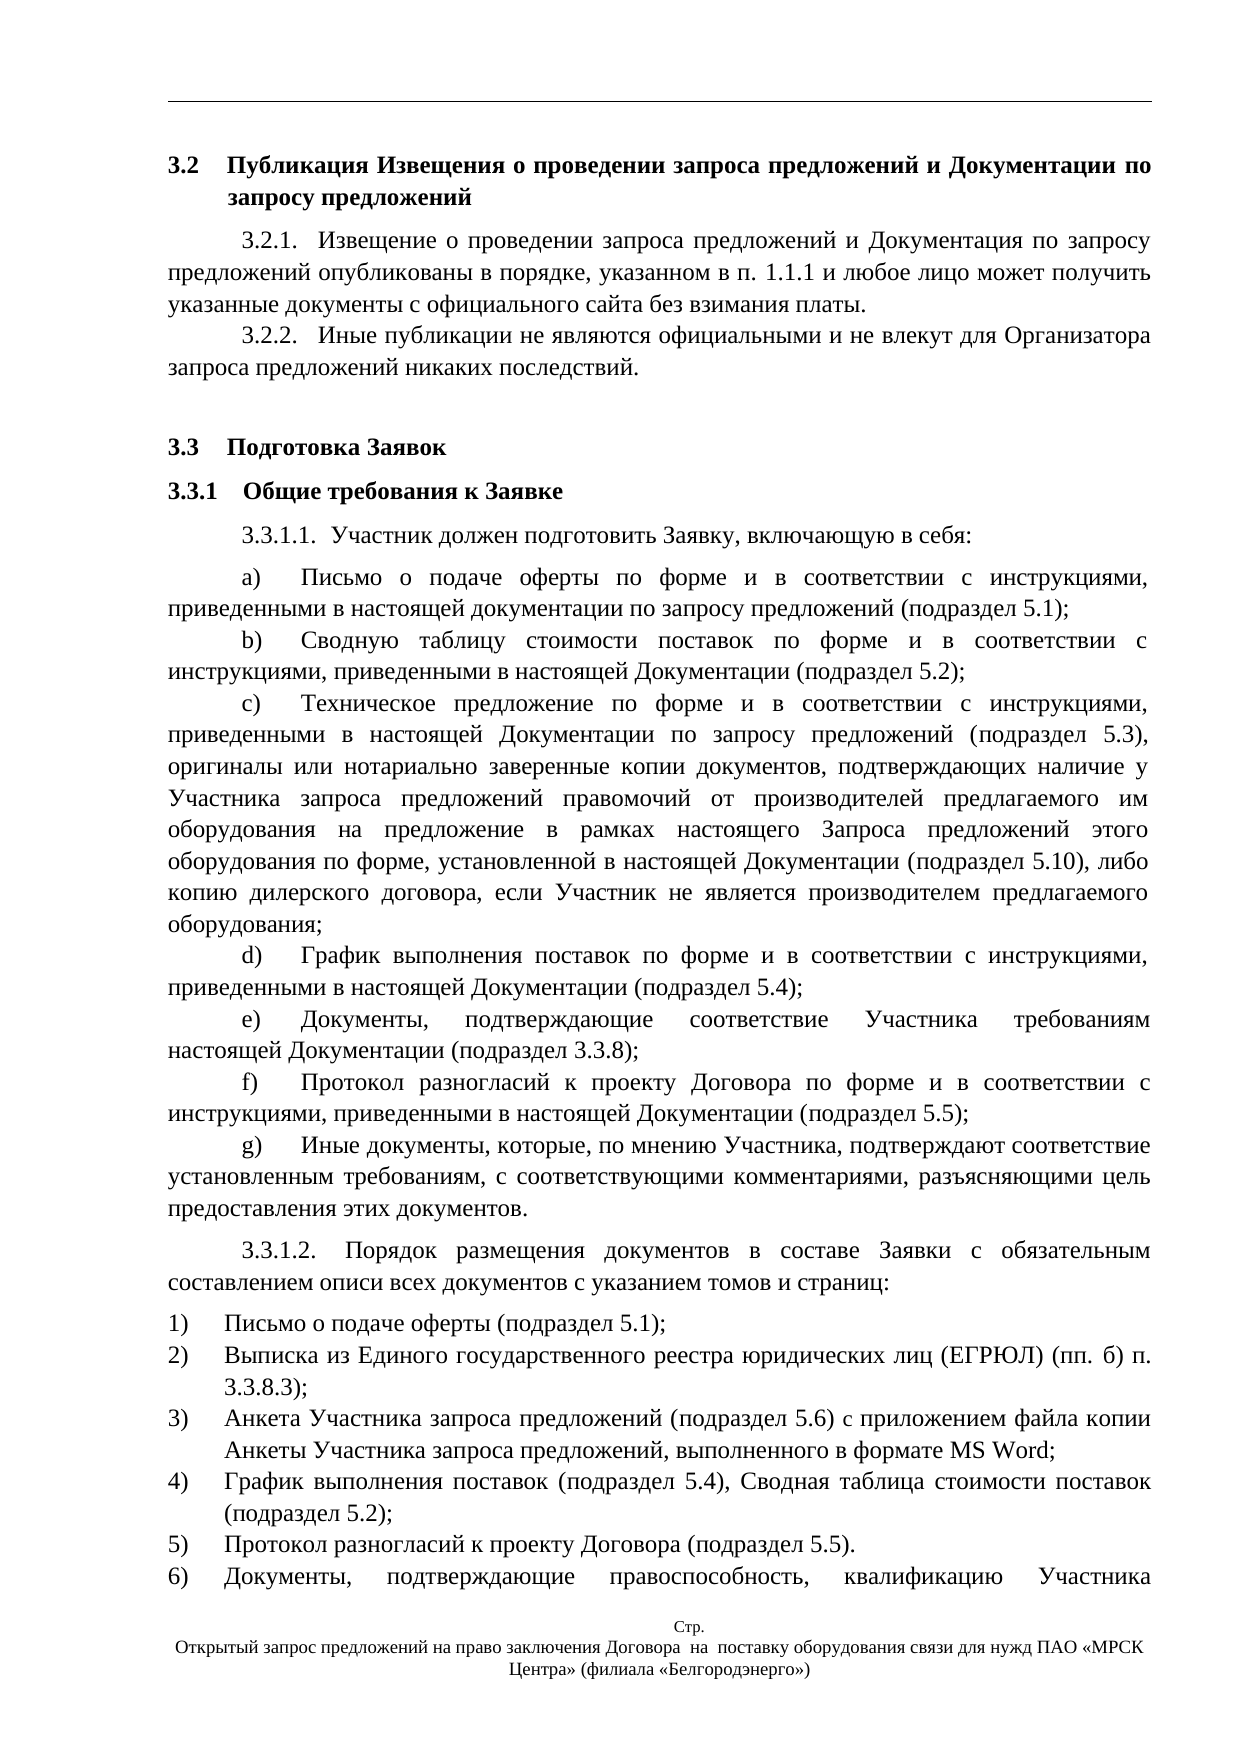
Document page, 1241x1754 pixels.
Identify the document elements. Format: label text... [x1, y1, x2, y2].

subtitle Общие требования к Заявке [168, 476, 1152, 504]
subtitle Подготовка Заявок [168, 432, 1152, 460]
list Участник должен подготовить Заявку, включающую в себя: [168, 520, 1152, 548]
subtitle Публикация Извещения о проведении запроса предложений и Документации по запросу предложений [168, 150, 1152, 210]
list Иные документы, которые, по мнению Участника, подтверждают соответствие установленным требованиям, с соответствующими комментариями, разъясняющими цель предоставления этих документов. [168, 1130, 1152, 1222]
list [168, 1561, 1152, 1590]
list Порядок размещения документов в составе Заявки с обязательным составлением описи всех документов с указанием томов и страниц: [168, 1235, 1152, 1295]
list Иные публикации не являются официальными и не влекут для Организатора запроса предложений никаких последствий. [168, 320, 1152, 381]
